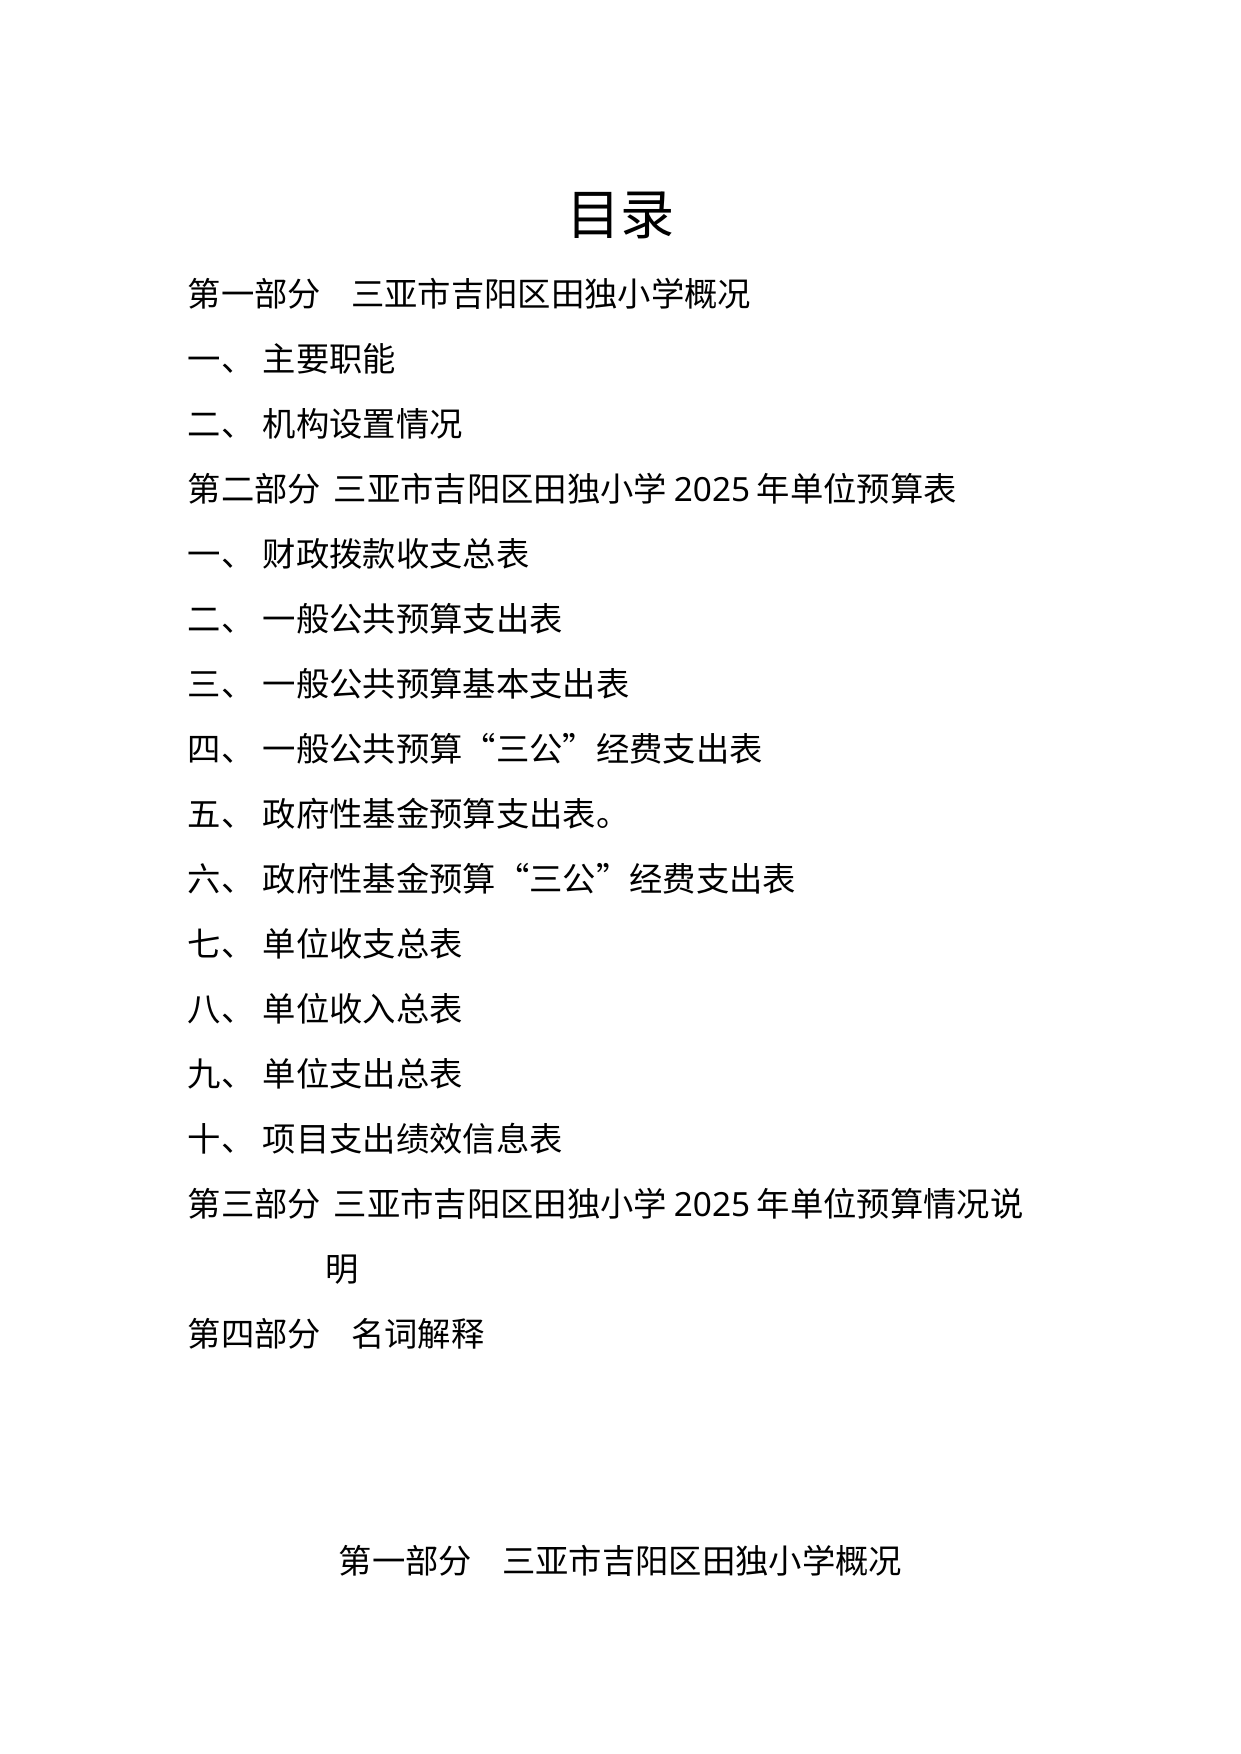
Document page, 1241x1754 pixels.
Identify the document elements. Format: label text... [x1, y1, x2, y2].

list 单位收支总表 [187, 909, 1053, 974]
list 一般公共预算基本支出表 [187, 649, 1053, 714]
list 项目支出绩效信息表 [187, 1104, 1053, 1169]
list 主要职能 [187, 324, 1053, 389]
list 财政拨款收支总表 [187, 519, 1053, 584]
list 一般公共预算“三公”经费支出表 [187, 714, 1053, 779]
list 政府性基金预算支出表。 [187, 779, 1053, 844]
list 单位支出总表 [187, 1039, 1053, 1104]
list 三亚市吉阳区田独小学2025年单位预算情况说明 [187, 1169, 1053, 1299]
list 三亚市吉阳区田独小学概况 [187, 1527, 1053, 1592]
list 名词解释 [187, 1299, 1053, 1364]
list 单位收入总表 [187, 974, 1053, 1039]
text 目录 [187, 162, 1053, 259]
list 三亚市吉阳区田独小学概况 [187, 259, 1053, 324]
list 机构设置情况 [187, 389, 1053, 454]
list 一般公共预算支出表 [187, 584, 1053, 649]
list 三亚市吉阳区田独小学2025年单位预算表 [187, 454, 1053, 519]
list 政府性基金预算“三公”经费支出表 [187, 844, 1053, 909]
